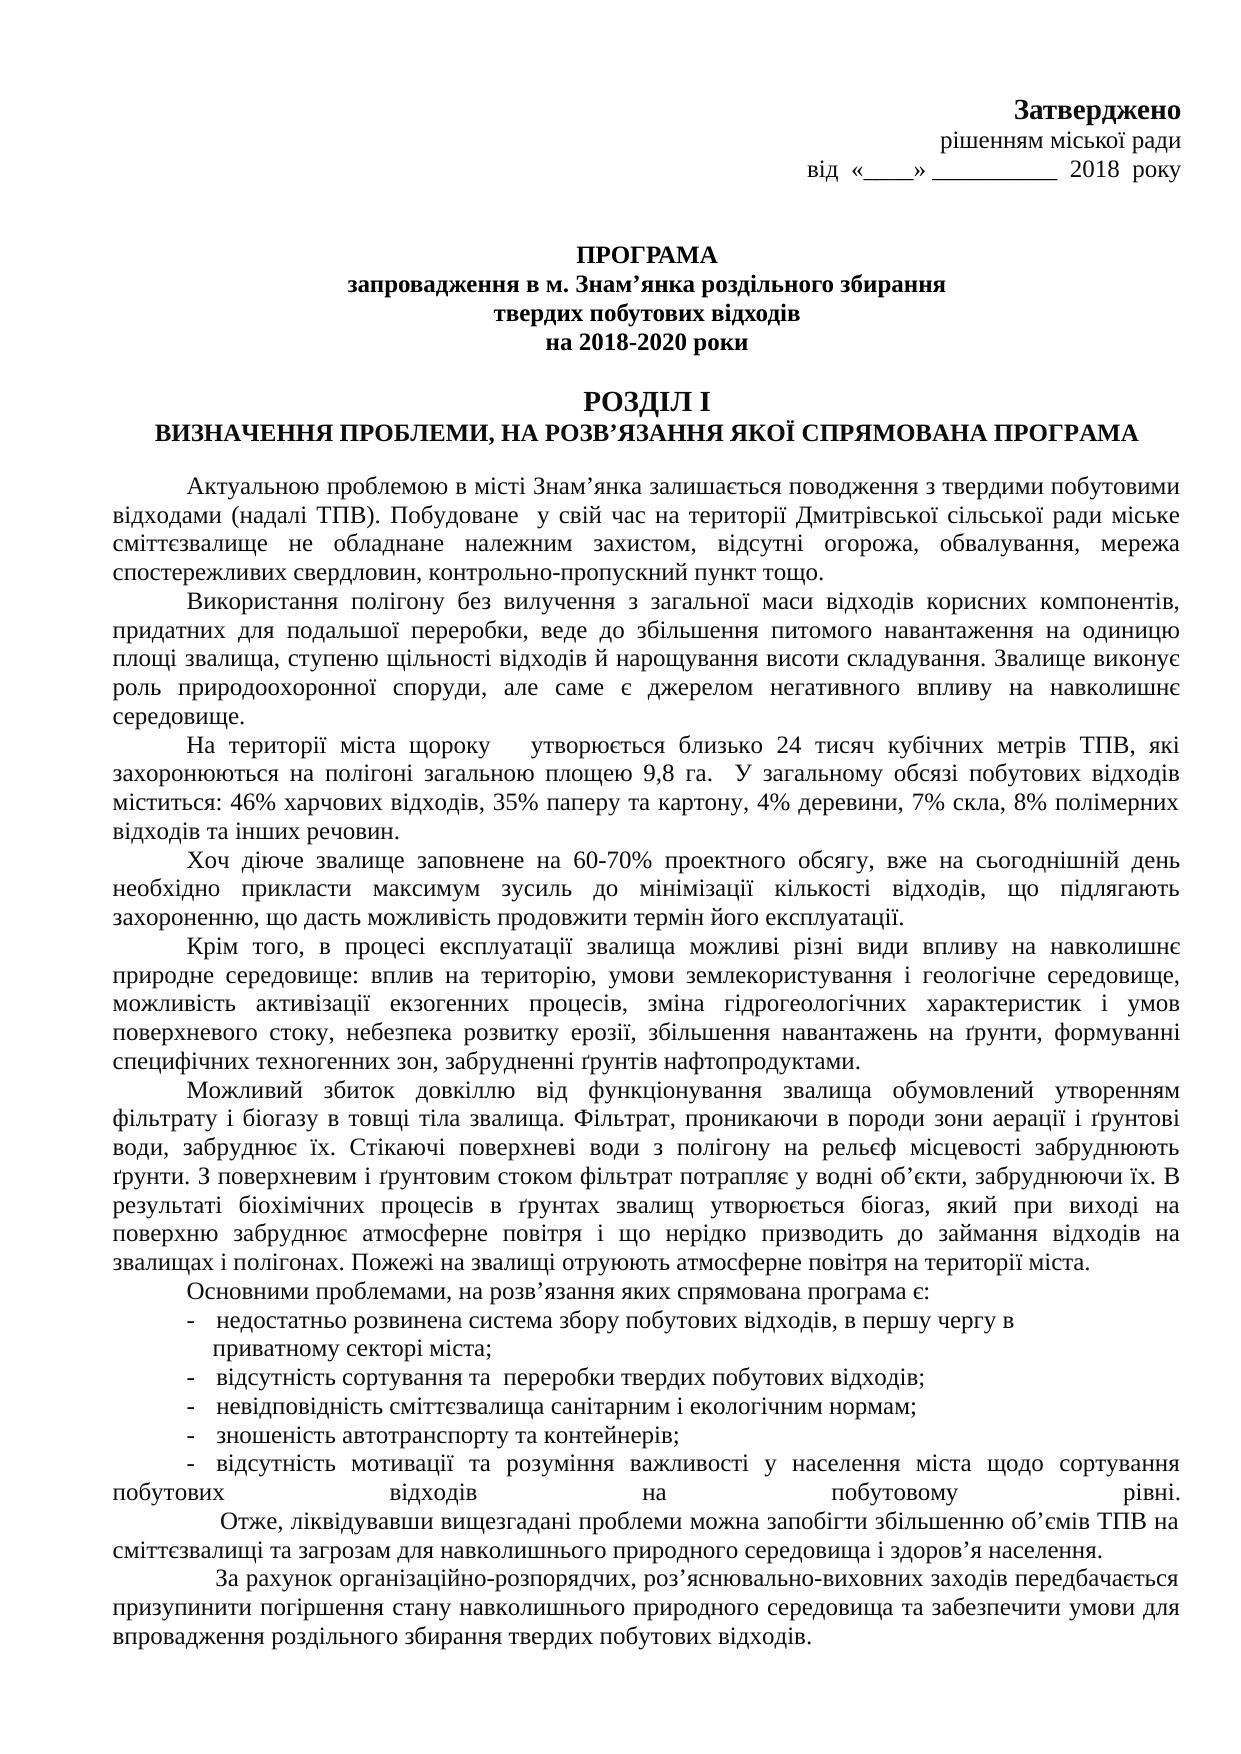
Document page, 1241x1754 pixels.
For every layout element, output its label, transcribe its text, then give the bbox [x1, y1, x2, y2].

text Крім того, в процесі експлуатації звалища можливі різні види впливу на навколишнє природне середовище: вплив на територію, умови землекористування і геологічне середовище, можливість активізації екзогенних процесів, зміна гідрогеологічних характеристик і умов поверхневого стоку, небезпека розвитку ерозії, збільшення навантажень на ґрунти, формуванні специфічних техногенних зон, забрудненні ґрунтів нафтопродуктами. [112, 931, 1181, 1075]
list недостатньо розвинена система збору побутових відходів, в першу чергу в [112, 1305, 1181, 1333]
text приватному секторі міста; [112, 1333, 1181, 1362]
text ПРОГРАМА [112, 240, 1181, 269]
text запровадження в м. Знам’янка роздільного збирання [112, 269, 1181, 298]
text Основними проблемами, на розв’язання яких спрямована програма є: [112, 1276, 1181, 1305]
list відсутність сортування та переробки твердих побутових відходів; [112, 1362, 1181, 1391]
text РОЗДІЛ I [112, 384, 1181, 418]
text Актуальною проблемою в місті Знам’янка залишається поводження з твердими побутовими відходами (надалі ТПВ). Побудоване у свій час на території Дмитрівської сільської ради міське сміттєзвалище не обладнане належним захистом, відсутні огорожа, обвалування, мережа спостережливих свердловин, контрольно-пропускний пункт тощо. [112, 471, 1181, 586]
list зношеність автотранспорту та контейнерів; [112, 1420, 1181, 1448]
text рішенням міської ради [112, 125, 1181, 154]
text ВИЗНАЧЕННЯ ПРОБЛЕМИ, НА РОЗВ’ЯЗАННЯ ЯКОЇ СПРЯМОВАНА ПРОГРАМА [112, 418, 1181, 447]
text Можливий збиток довкіллю від функціонування звалища обумовлений утворенням фільтрату і біогазу в товщі тіла звалища. Фільтрат, проникаючи в породи зони аерації і ґрунтові води, забруднює їх. Стікаючі поверхневі води з полігону на рельєф місцевості забруднюють ґрунти. З поверхневим і ґрунтовим стоком фільтрат потрапляє у водні об’єкти, забруднюючи їх. В результаті біохімічних процесів в ґрунтах звалищ утворюється біогаз, який при виході на поверхню забруднює атмосферне повітря і що нерідко призводить до займання відходів на звалищах і полігонах. Пожежі на звалищі отруюють атмосферне повітря на території міста. [112, 1075, 1181, 1276]
text Затверджено [112, 92, 1181, 125]
list невідповідність сміттєзвалища санітарним і екологічним нормам; [112, 1391, 1181, 1420]
text на 2018-2020 роки [112, 327, 1181, 355]
text За рахунок організаційно-розпорядчих, роз’яснювально-виховних заходів передбачається призупинити погіршення стану навколишнього природного середовища та забезпечити умови для впровадження роздільного збирання твердих побутових відходів. [112, 1563, 1181, 1650]
text Використання полігону без вилучення з загальної маси відходів корисних компонентів, придатних для подальшої переробки, веде до збільшення питомого навантаження на одиницю площі звалища, ступеню щільності відходів й нарощування висоти складування. Звалище виконує роль природоохоронної споруди, але саме є джерелом негативного впливу на навколишнє середовище. [112, 586, 1181, 730]
text від «____» __________ 2018 року [112, 154, 1181, 183]
text Хоч діюче звалище заповнене на 60-70% проектного обсягу, вже на сьогоднішній день необхідно прикласти максимум зусиль до мінімізації кількості відходів, що підлягають захороненню, що дасть можливість продовжити термін його експлуатації. [112, 845, 1181, 931]
text твердих побутових відходів [112, 298, 1181, 327]
list відсутність мотивації та розуміння важливості у населення міста щодо сортування побутових відходів на побутовому рівні. Отже, ліквідувавши вищезгадані проблеми можна запобігти збільшенню об’ємів ТПВ на сміттєзвалищі та загрозам для навколишнього природного середовища і здоров’я населення. [112, 1448, 1181, 1563]
text На території міста щороку утворюється близько 24 тисяч кубічних метрів ТПВ, які захоронюються на полігоні загальною площею . У загальному обсязі побутових відходів міститься: 46% харчових відходів, 35% паперу та картону, 4% деревини, 7% скла, 8% полімерних відходів та інших речовин. [112, 730, 1181, 845]
